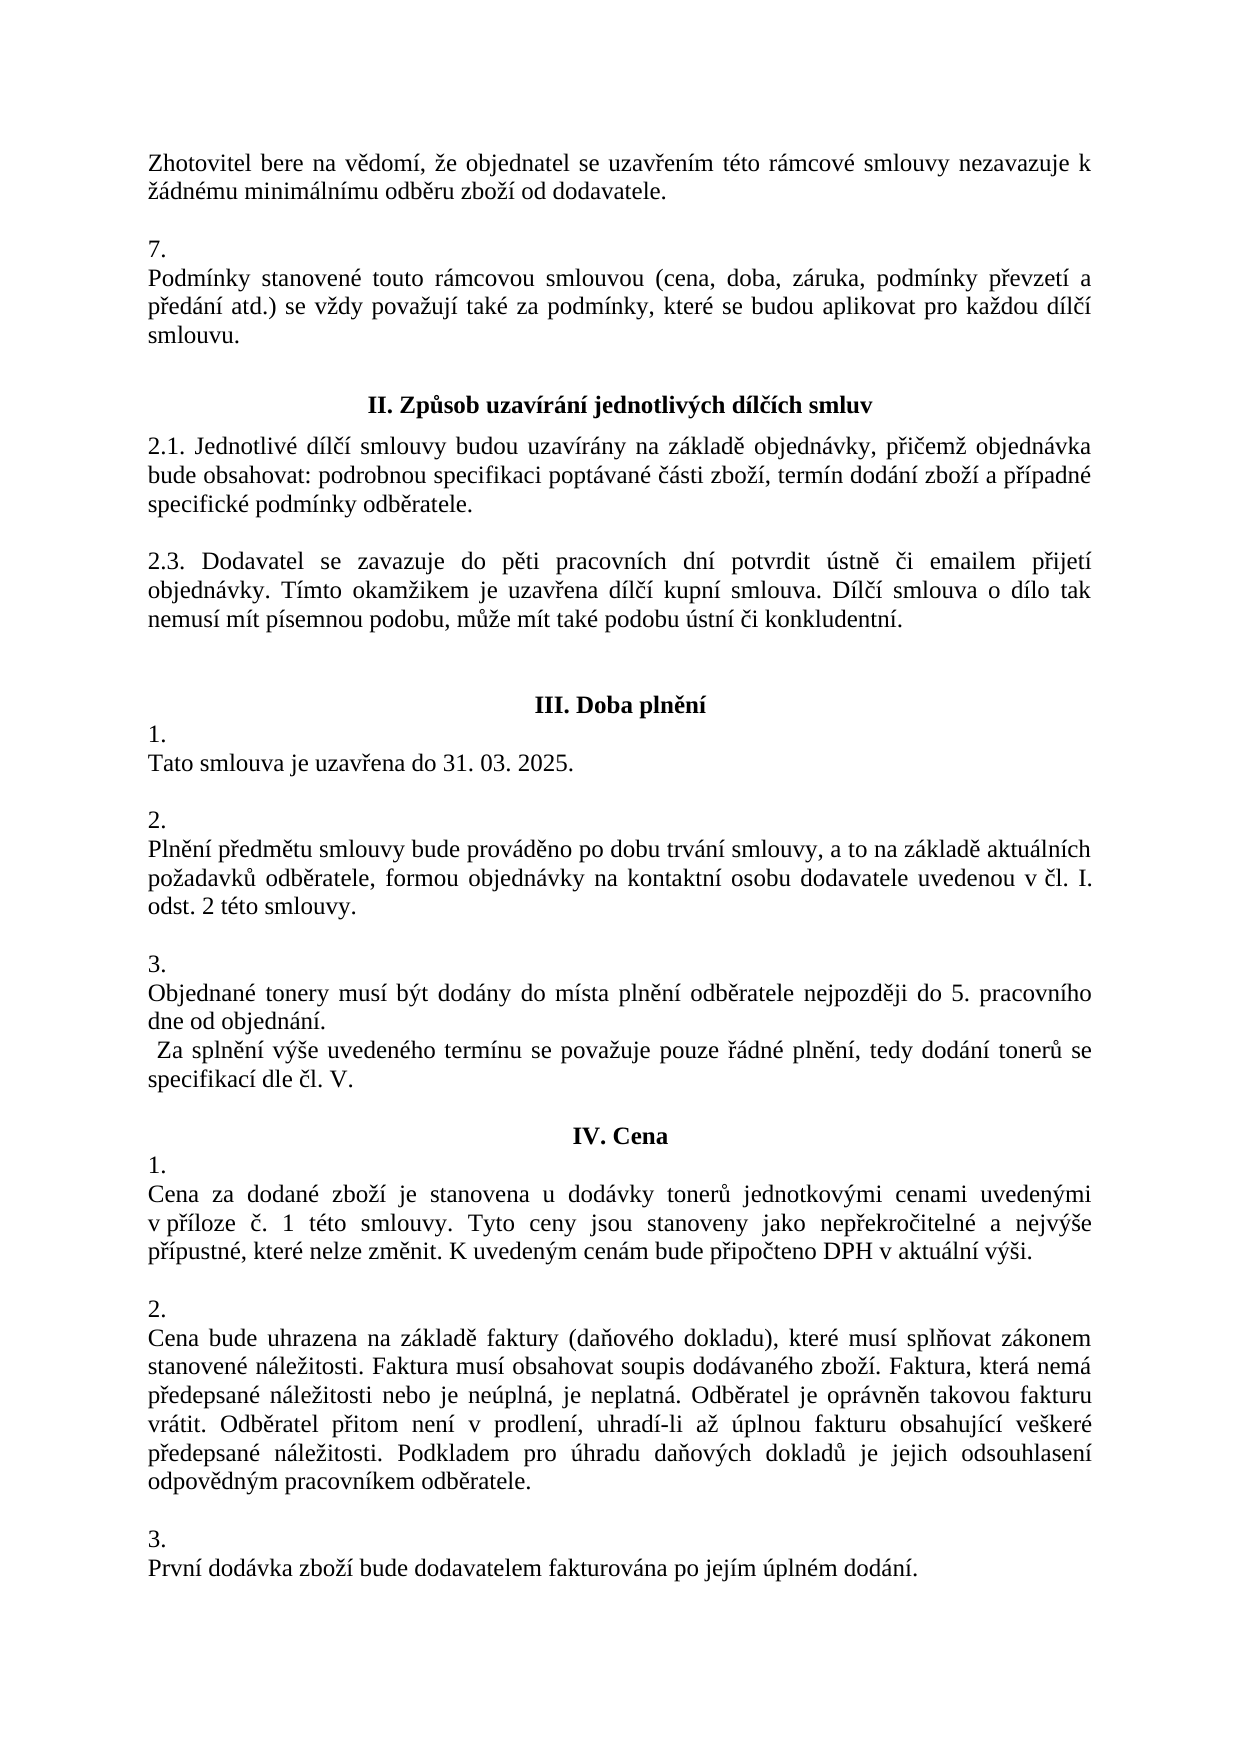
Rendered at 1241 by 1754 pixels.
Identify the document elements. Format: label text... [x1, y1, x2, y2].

text 2.3. Dodavatel se zavazuje do pěti pracovních dní potvrdit ústně či emailem přijetí objednávky. Tímto okamžikem je uzavřena dílčí kupní smlouva. Dílčí smlouva o dílo tak nemusí mít písemnou podobu, může mít také podobu ústní či konkludentní. [148, 546, 1093, 633]
text 1. [148, 719, 1093, 748]
text Zhotovitel bere na vědomí, že objednatel se uzavřením této rámcové smlouvy nezavazuje k žádnému minimálnímu odběru zboží od dodavatele. [148, 148, 1093, 205]
text Objednané tonery musí být dodány do místa plnění odběratele nejpozději do 5. pracovního dne od objednání. [148, 978, 1093, 1035]
text Plnění předmětu smlouvy bude prováděno po dobu trvání smlouvy, a to na základě aktuálních požadavků odběratele, formou objednávky na kontaktní osobu dodavatele uvedenou v čl. I. odst. 2 této smlouvy. [148, 834, 1093, 920]
text První dodávka zboží bude dodavatelem fakturována po jejím úplném dodání. [148, 1553, 1093, 1581]
text 2. [148, 805, 1093, 834]
text Za splnění výše uvedeného termínu se považuje pouze řádné plnění, tedy dodání tonerů se specifikací dle čl. V. [148, 1035, 1093, 1093]
text 2.1. Jednotlivé dílčí smlouvy budou uzavírány na základě objednávky, přičemž objednávka bude obsahovat: podrobnou specifikaci poptávané části zboží, termín dodání zboží a případné specifické podmínky odběratele. [148, 431, 1093, 518]
text 7. [148, 234, 1093, 263]
text Cena za dodané zboží je stanovena u dodávky tonerů jednotkovými cenami uvedenými v příloze č. 1 této smlouvy. Tyto ceny jsou stanoveny jako nepřekročitelné a nejvýše přípustné, které nelze změnit. K uvedeným cenám bude připočteno DPH v aktuální výši. [148, 1179, 1093, 1265]
text III. Doba plnění [148, 690, 1093, 719]
text IV. Cena [148, 1121, 1093, 1150]
text 2. [148, 1294, 1093, 1323]
text Cena bude uhrazena na základě faktury (daňového dokladu), které musí splňovat zákonem stanovené náležitosti. Faktura musí obsahovat soupis dodávaného zboží. Faktura, která nemá předepsané náležitosti nebo je neúplná, je neplatná. Odběratel je oprávněn takovou fakturu vrátit. Odběratel přitom není v prodlení, uhradí-li až úplnou fakturu obsahující veškeré předepsané náležitosti. Podkladem pro úhradu daňových dokladů je jejich odsouhlasení odpovědným pracovníkem odběratele. [148, 1323, 1093, 1495]
text II. Způsob uzavírání jednotlivých dílčích smluv [148, 390, 1093, 419]
text 1. [148, 1150, 1093, 1179]
text 3. [148, 1524, 1093, 1553]
text 3. [148, 949, 1093, 978]
text Tato smlouva je uzavřena do 31. 03. 2025. [148, 748, 1093, 776]
text Podmínky stanovené touto rámcovou smlouvou (cena, doba, záruka, podmínky převzetí a předání atd.) se vždy považují také za podmínky, které se budou aplikovat pro každou dílčí smlouvu. [148, 263, 1093, 349]
